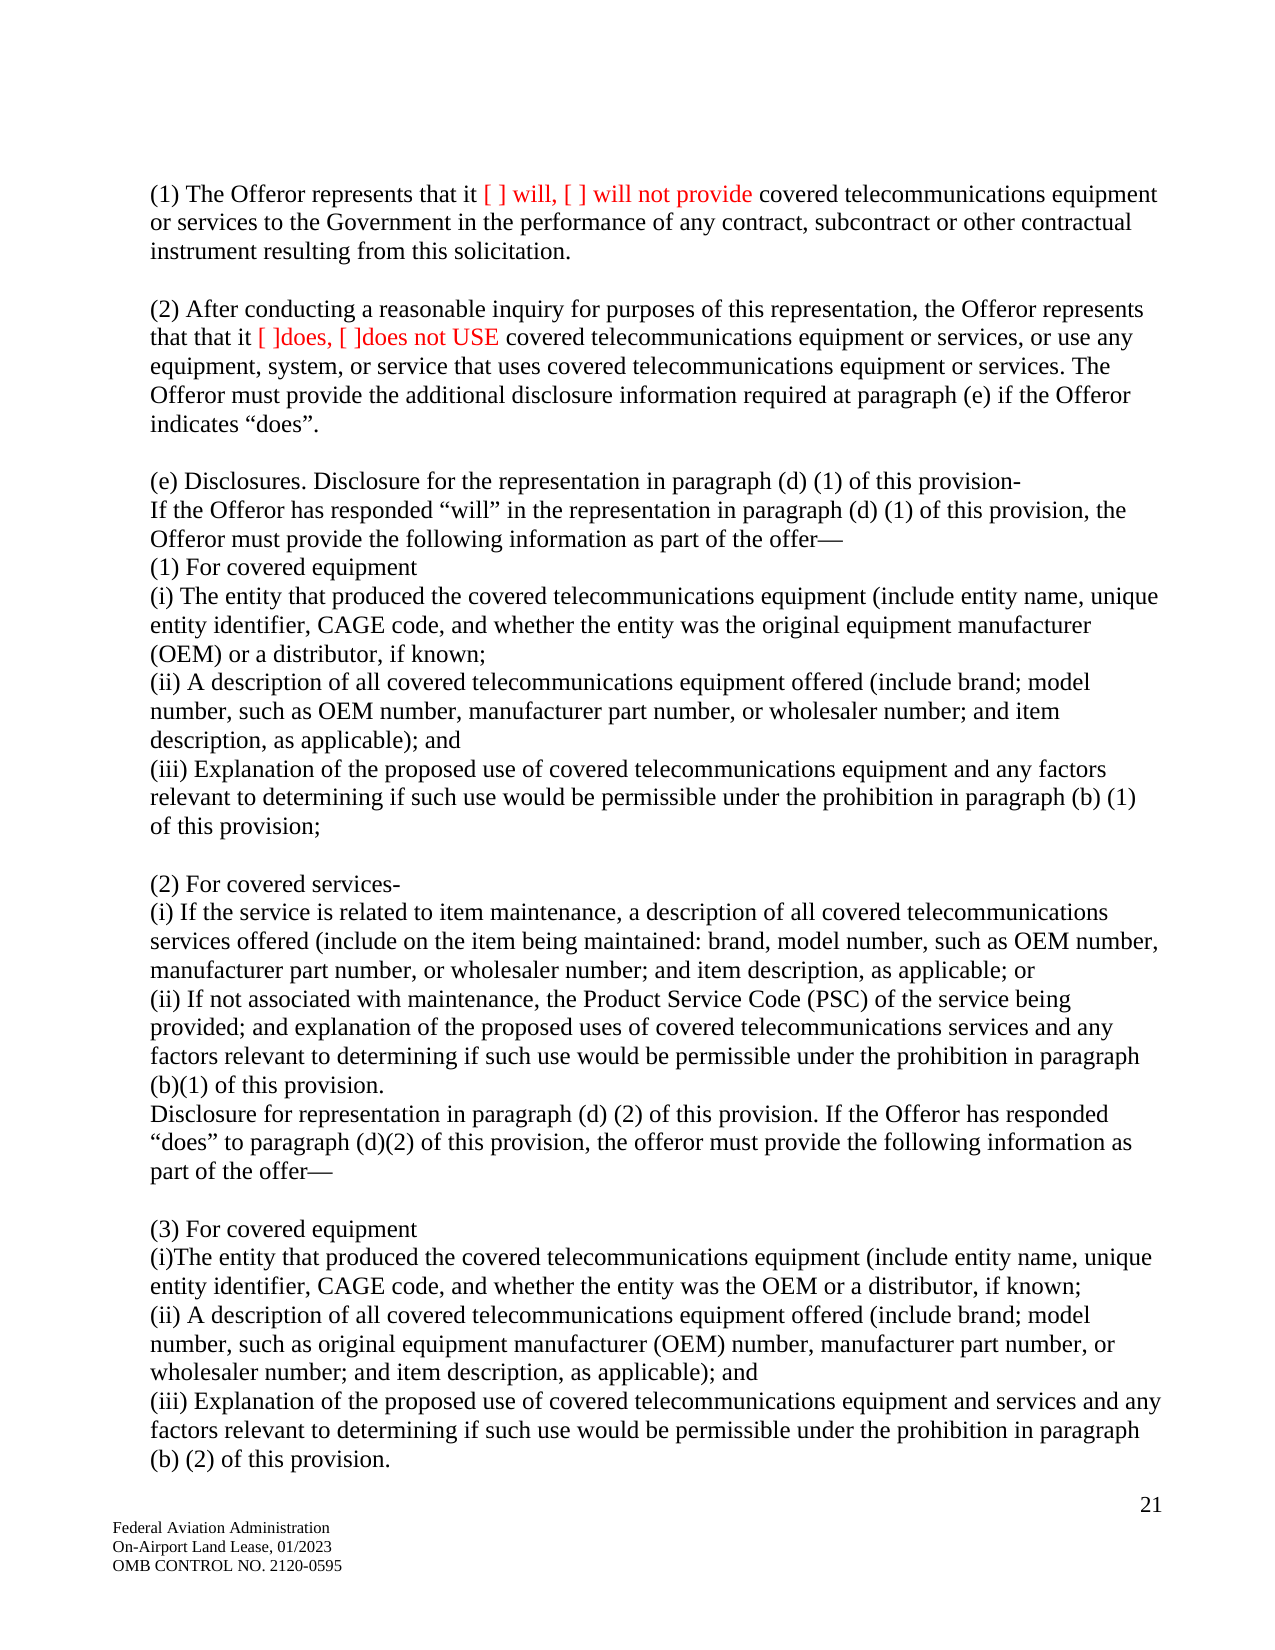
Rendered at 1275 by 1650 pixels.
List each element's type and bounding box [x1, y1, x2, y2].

list [112, 150, 1162, 1472]
